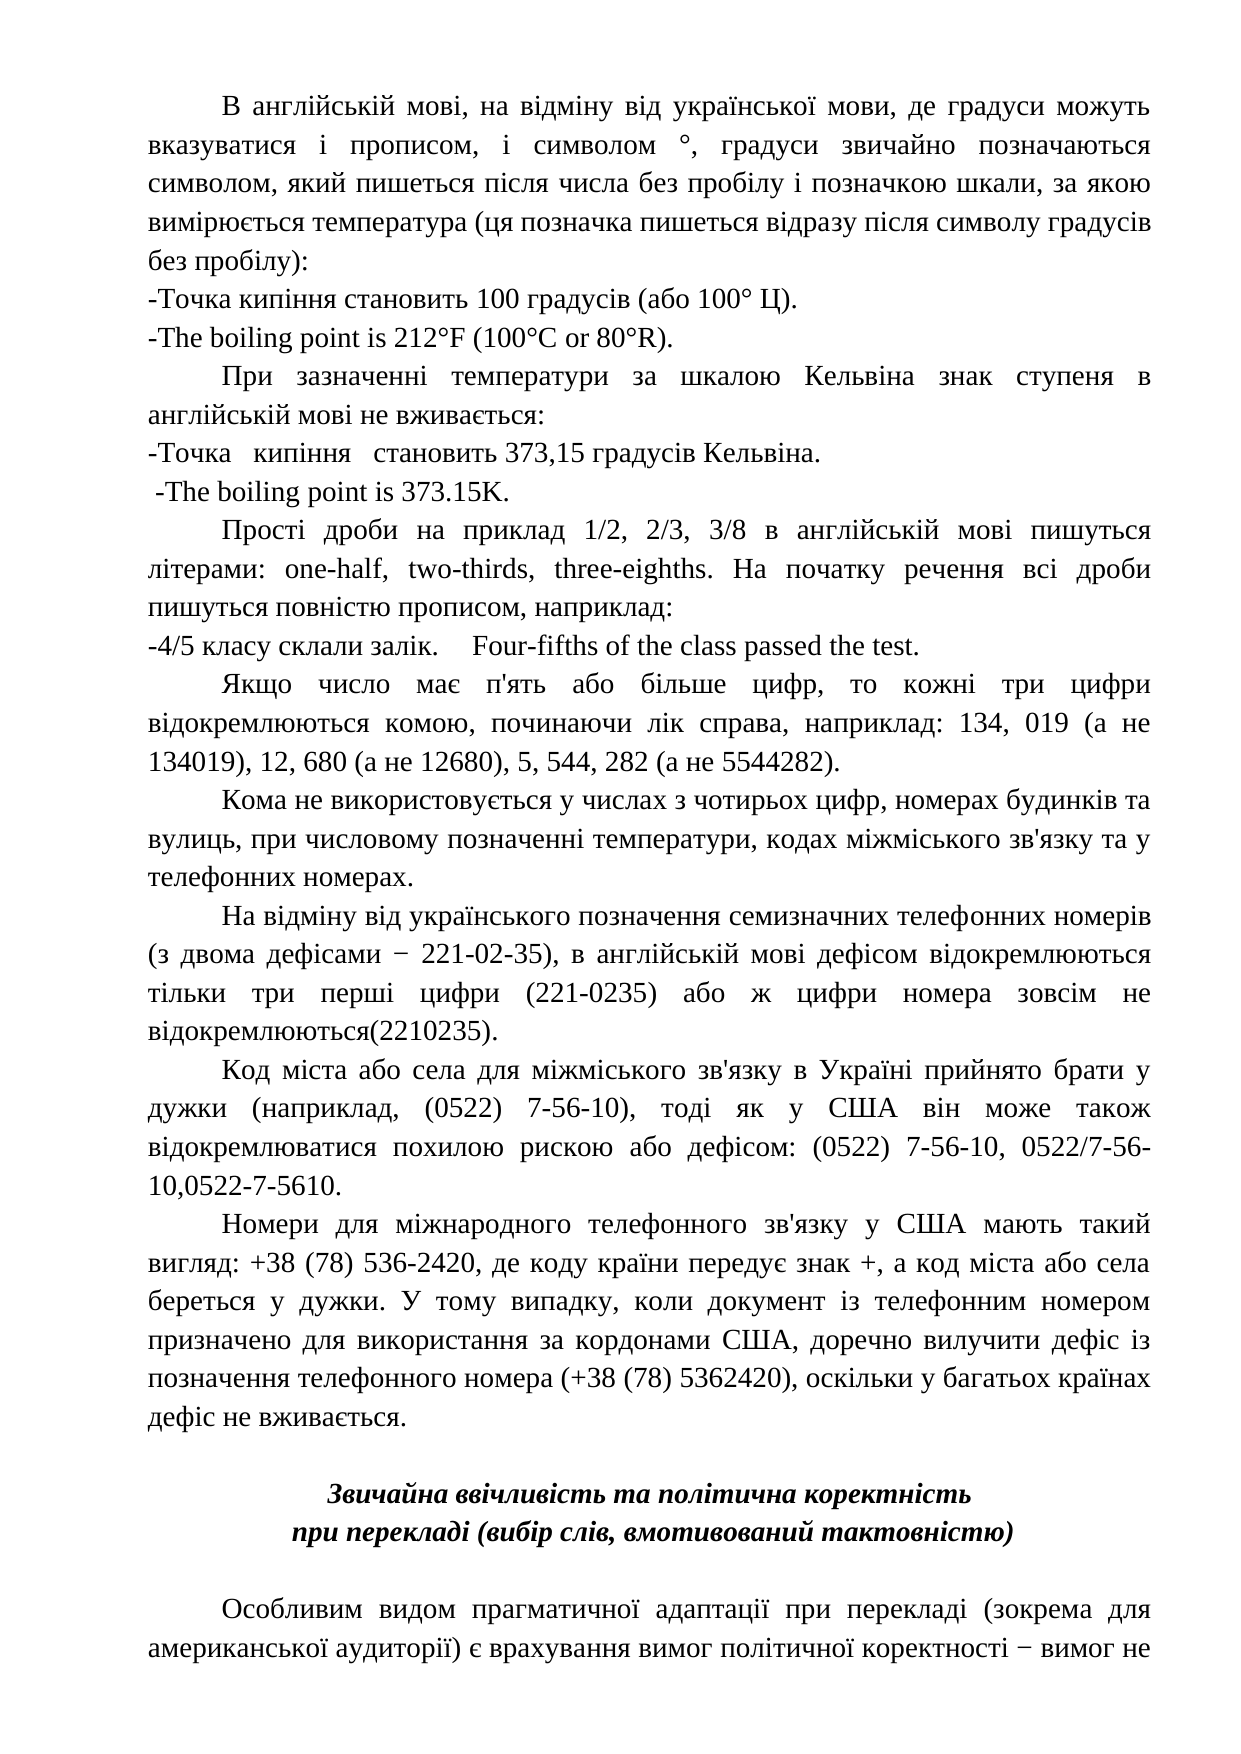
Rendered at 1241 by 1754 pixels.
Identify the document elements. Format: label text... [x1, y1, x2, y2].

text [148, 1592, 1152, 1664]
text При зазначенні температури за шкалою Кельвіна знак ступеня в англійській мові не вживається: [148, 358, 1152, 430]
text Звичайна ввічливість та політична коректність [148, 1476, 1152, 1509]
text В англійській мові, на відміну від української мови, де градуси можуть вказуватися і прописом, і символом °, градуси звичайно позначаються символом, який пишеться після числа без пробілу і позначкою шкали, за якою вимірюється температура (ця позначка пишеться відразу після символу градусів без пробілу): [148, 88, 1152, 276]
text -Точка кипіння становить 100 градусів (або 100° Ц). [148, 281, 1152, 315]
text Кома не використовується у числах з чотирьох цифр, номерах будинків та вулиць, при числовому позначенні температури, кодах міжміського зв'язку та у телефонних номерах. [148, 782, 1152, 893]
text Прості дроби на приклад 1/2, 2/3, 3/8 в англійській мові пишуться літерами: one-half, two-thirds, three-eighths. На початку речення всі дроби пишуться повністю прописом, наприклад: [148, 512, 1152, 623]
text -The boiling point is 373.15K. [148, 474, 1152, 507]
text Код міста або села для міжміського зв'язку в Україні прийнято брати у дужки (наприклад, (0522) 7-56-10), тоді як у США він може також відокремлюватися похилою рискою або дефісом: (0522) 7-56-10, 0522/7-56-10,0522-7-5610. [148, 1052, 1152, 1201]
text при перекладі (вибір слів, вмотивований тактовністю) [148, 1514, 1152, 1548]
text Якщо число має п'ять або більше цифр, то кожні три цифри відокремлюються комою, починаючи лік справа, наприклад: 134, 019 (а не 134019), 12, 680 (а не 12680), 5, 544, 282 (а не 5544282). [148, 667, 1152, 777]
text На відміну від українського позначення семизначних телефонних номерів (з двома дефісами − 221-02-35), в англійській мові дефісом відокремлюються тільки три перші цифри (221-0235) або ж цифри номера зовсім не відокремлюються(2210235). [148, 898, 1152, 1047]
text -Точка кипіння становить 373,15 градусів Кельвіна. [148, 435, 1152, 469]
text -The boiling point is 212°F (100°C or 80°R). [148, 320, 1152, 353]
text -4/5 класу склали залік. Four-fifths of the class passed the test. [148, 628, 1152, 662]
text Номери для міжнародного телефонного зв'язку у США мають такий вигляд: +38 (78) 536-2420, де коду країни передує знак +, а код міста або села береться у дужки. У тому випадку, коли документ із телефонним номером призначено для використання за кордонами США, доречно вилучити дефіс із позначення телефонного номера (+38 (78) 5362420), оскільки у багатьох країнах дефіс не вживається. [148, 1206, 1152, 1432]
